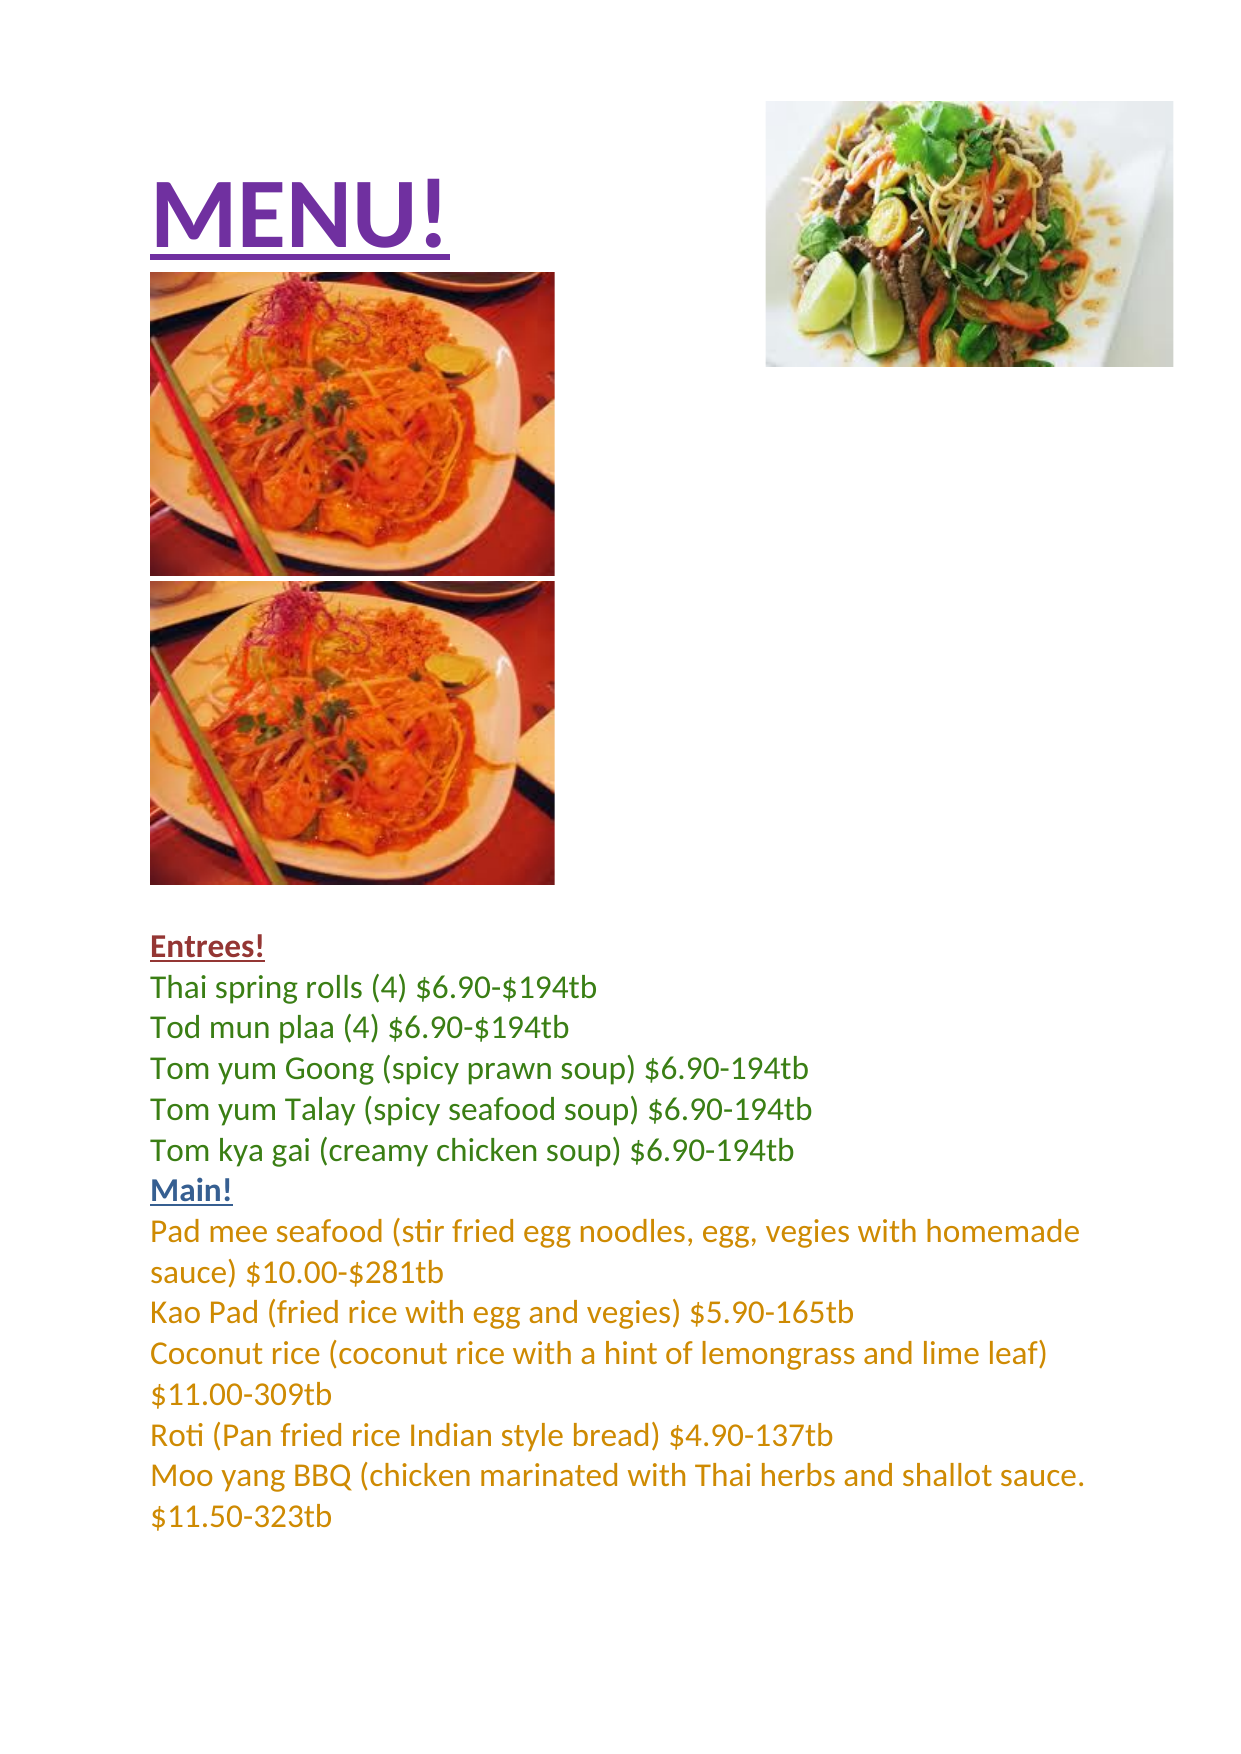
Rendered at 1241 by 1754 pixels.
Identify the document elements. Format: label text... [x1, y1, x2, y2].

picture [150, 272, 555, 576]
text Coconut rice (coconut rice with a hint of lemongrass and lime leaf) $11.00-309tb [150, 1332, 1090, 1414]
text Tom kya gai (creamy chicken soup) $6.90-194tb Main! [150, 1129, 1090, 1210]
text Tod mun plaa (4) $6.90-$194tb [150, 1006, 1090, 1047]
text Roti (Pan fried rice Indian style bread) $4.90-137tb [150, 1414, 1090, 1454]
text Entrees! Thai spring rolls (4) $6.90-$194tb [150, 925, 1090, 1006]
text Tom yum Goong (spicy prawn soup) $6.90-194tb [150, 1047, 1090, 1088]
text Pad mee seafood (stir fried egg noodles, egg, vegies with homemade sauce) $10.00-$281tb [150, 1210, 1090, 1292]
picture [765, 101, 1174, 367]
text Kao Pad (fried rice with egg and vegies) $5.90-165tb [150, 1292, 1090, 1332]
text Tom yum Talay (spicy seafood soup) $6.90-194tb [150, 1088, 1090, 1129]
picture [150, 581, 555, 885]
text Moo yang BBQ (chicken marinated with Thai herbs and shallot sauce. $11.50-323tb [150, 1454, 1090, 1536]
